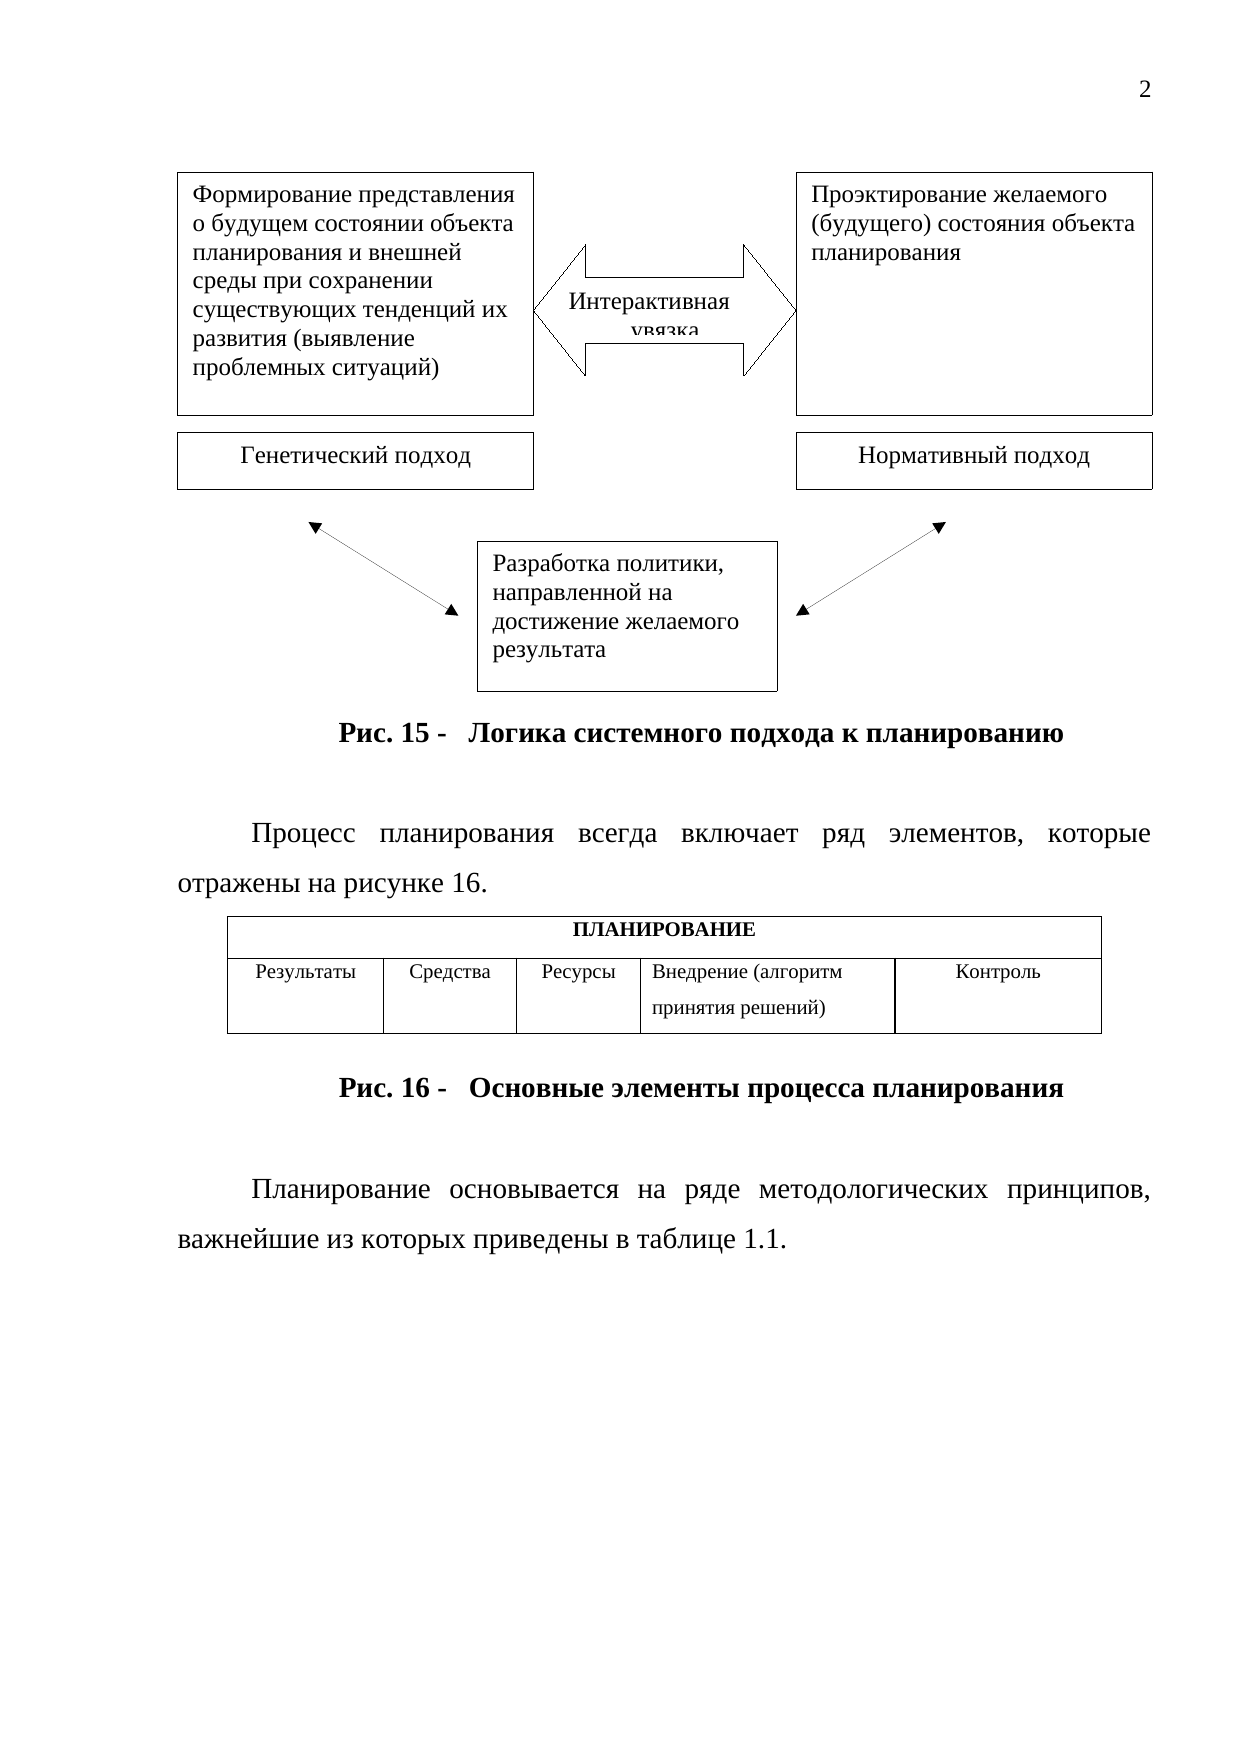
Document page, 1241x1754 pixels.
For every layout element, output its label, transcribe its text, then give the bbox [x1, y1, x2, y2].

table_cell Ресурсы [517, 959, 640, 1033]
subtitle Рис. 16 - Основные элементы процесса планирования [177, 1070, 1152, 1104]
table_cell Результаты [228, 959, 383, 1033]
text Планирование основывается на ряде методологических принципов, важнейшие из которых приведены в таблице 1.1. [177, 1171, 1152, 1255]
table_cell Контроль [896, 959, 1101, 1033]
table_header ПЛАНИРОВАНИЕ [228, 917, 1101, 958]
text Процесс планирования всегда включает ряд элементов, которые отражены на рисунке 16. [177, 815, 1152, 899]
table_cell Внедрение (алгоритм принятия решений) [641, 959, 894, 1033]
subtitle Рис. 15 - Логика системного подхода к планированию [177, 715, 1152, 748]
table_cell Средства [384, 959, 516, 1033]
